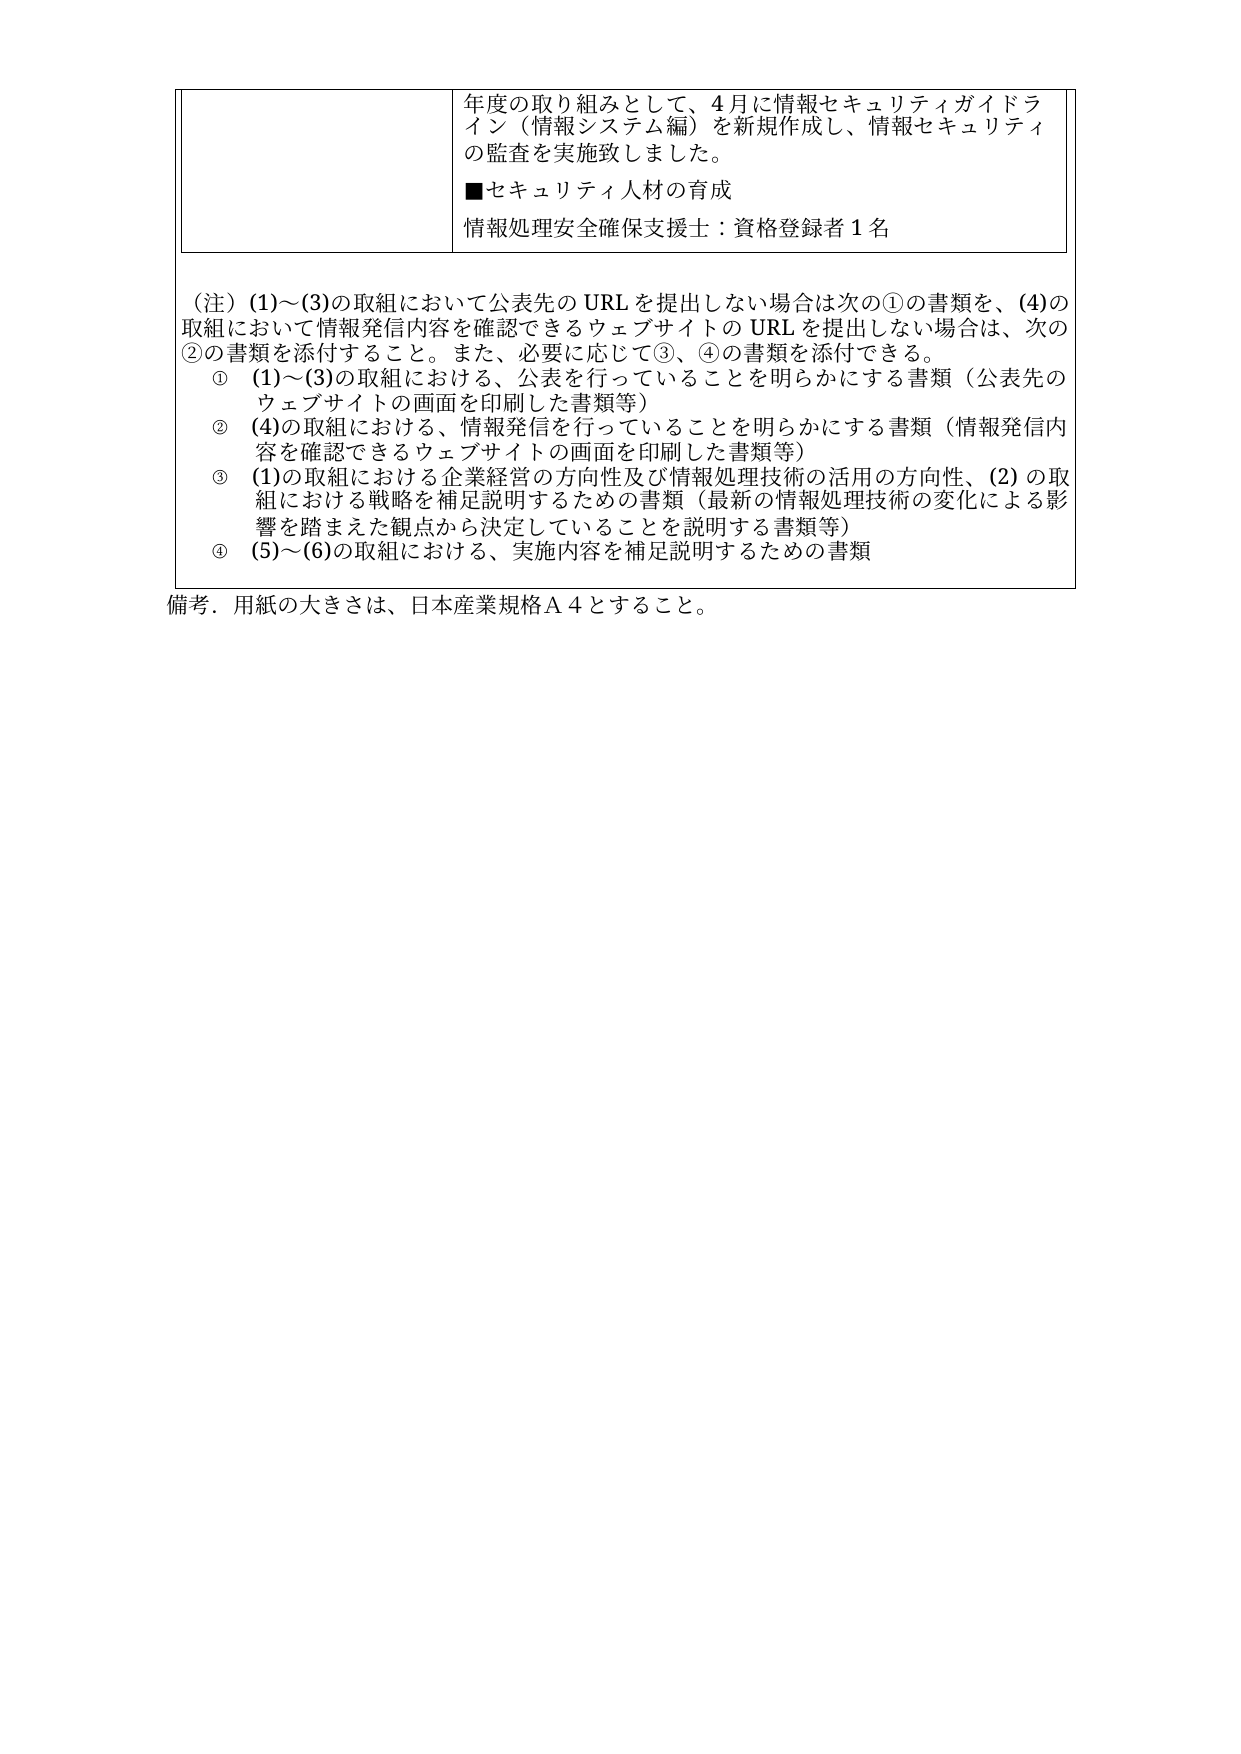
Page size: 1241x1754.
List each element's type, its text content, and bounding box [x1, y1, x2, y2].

text 備考．用紙の大きさは、日本産業規格Ａ４とすること。 [167, 588, 1070, 620]
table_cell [176, 90, 1075, 587]
